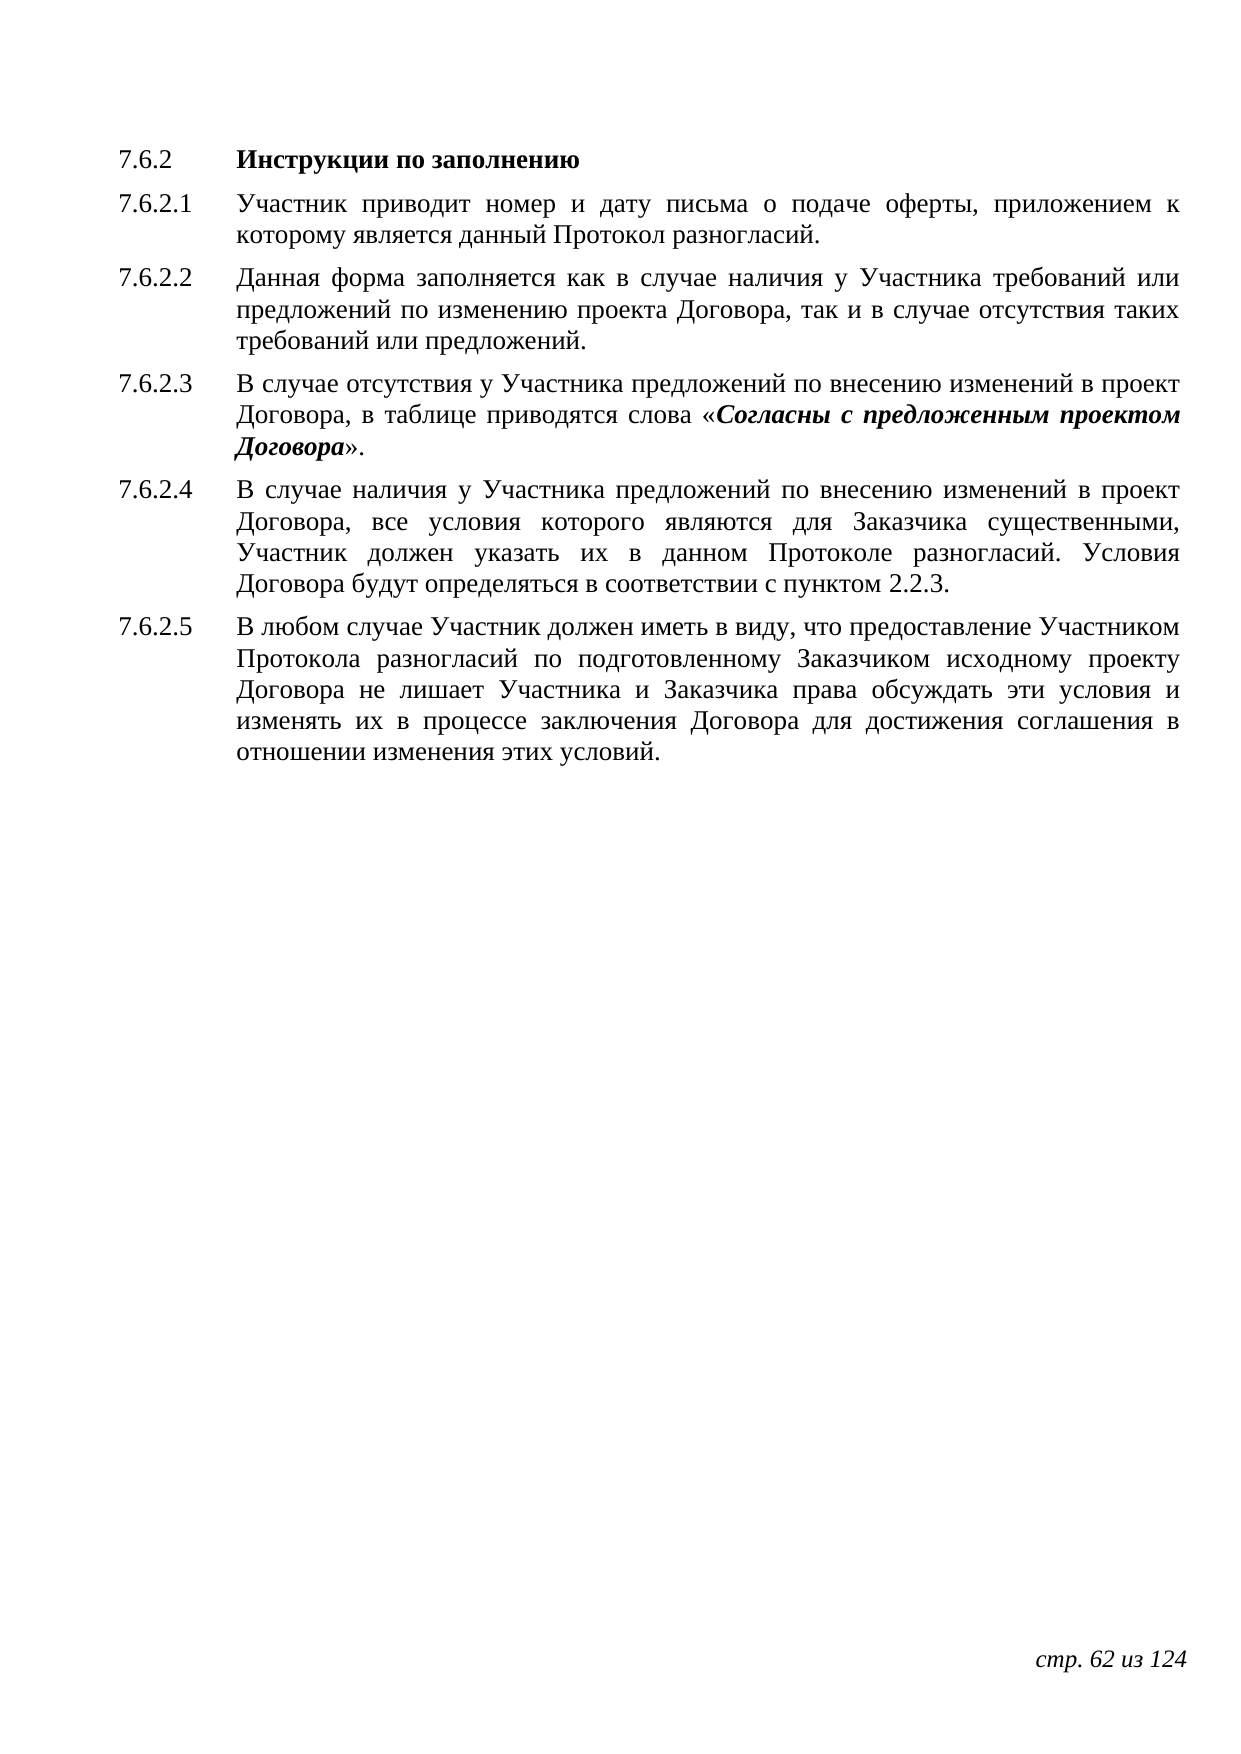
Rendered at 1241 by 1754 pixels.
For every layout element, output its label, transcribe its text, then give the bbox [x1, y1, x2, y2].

text Данная форма заполняется как в случае наличия у Участника требований или предложений по изменению проекта Договора, так и в случае отсутствия таких требований или предложений. [118, 262, 1181, 355]
text В случае наличия у Участника предложений по внесению изменений в проект Договора, все условия которого являются для Заказчика существенными, Участник должен указать их в данном Протоколе разногласий. Условия Договора будут определяться в соответствии с пунктом 2.2.3. [118, 473, 1181, 598]
text В любом случае Участник должен иметь в виду, что предоставление Участником Протокола разногласий по подготовленному Заказчиком исходному проекту Договора не лишает Участника и Заказчика права обсуждать эти условия и изменять их в процессе заключения Договора для достижения соглашения в отношении изменения этих условий. [118, 611, 1181, 766]
text Инструкции по заполнению [118, 143, 1181, 174]
text Участник приводит номер и дату письма о подаче оферты, приложением к которому является данный Протокол разногласий. [118, 187, 1181, 249]
text В случае отсутствия у Участника предложений по внесению изменений в проект Договора, в таблице приводятся слова «Согласны с предложенным проектом Договора». [118, 367, 1181, 461]
